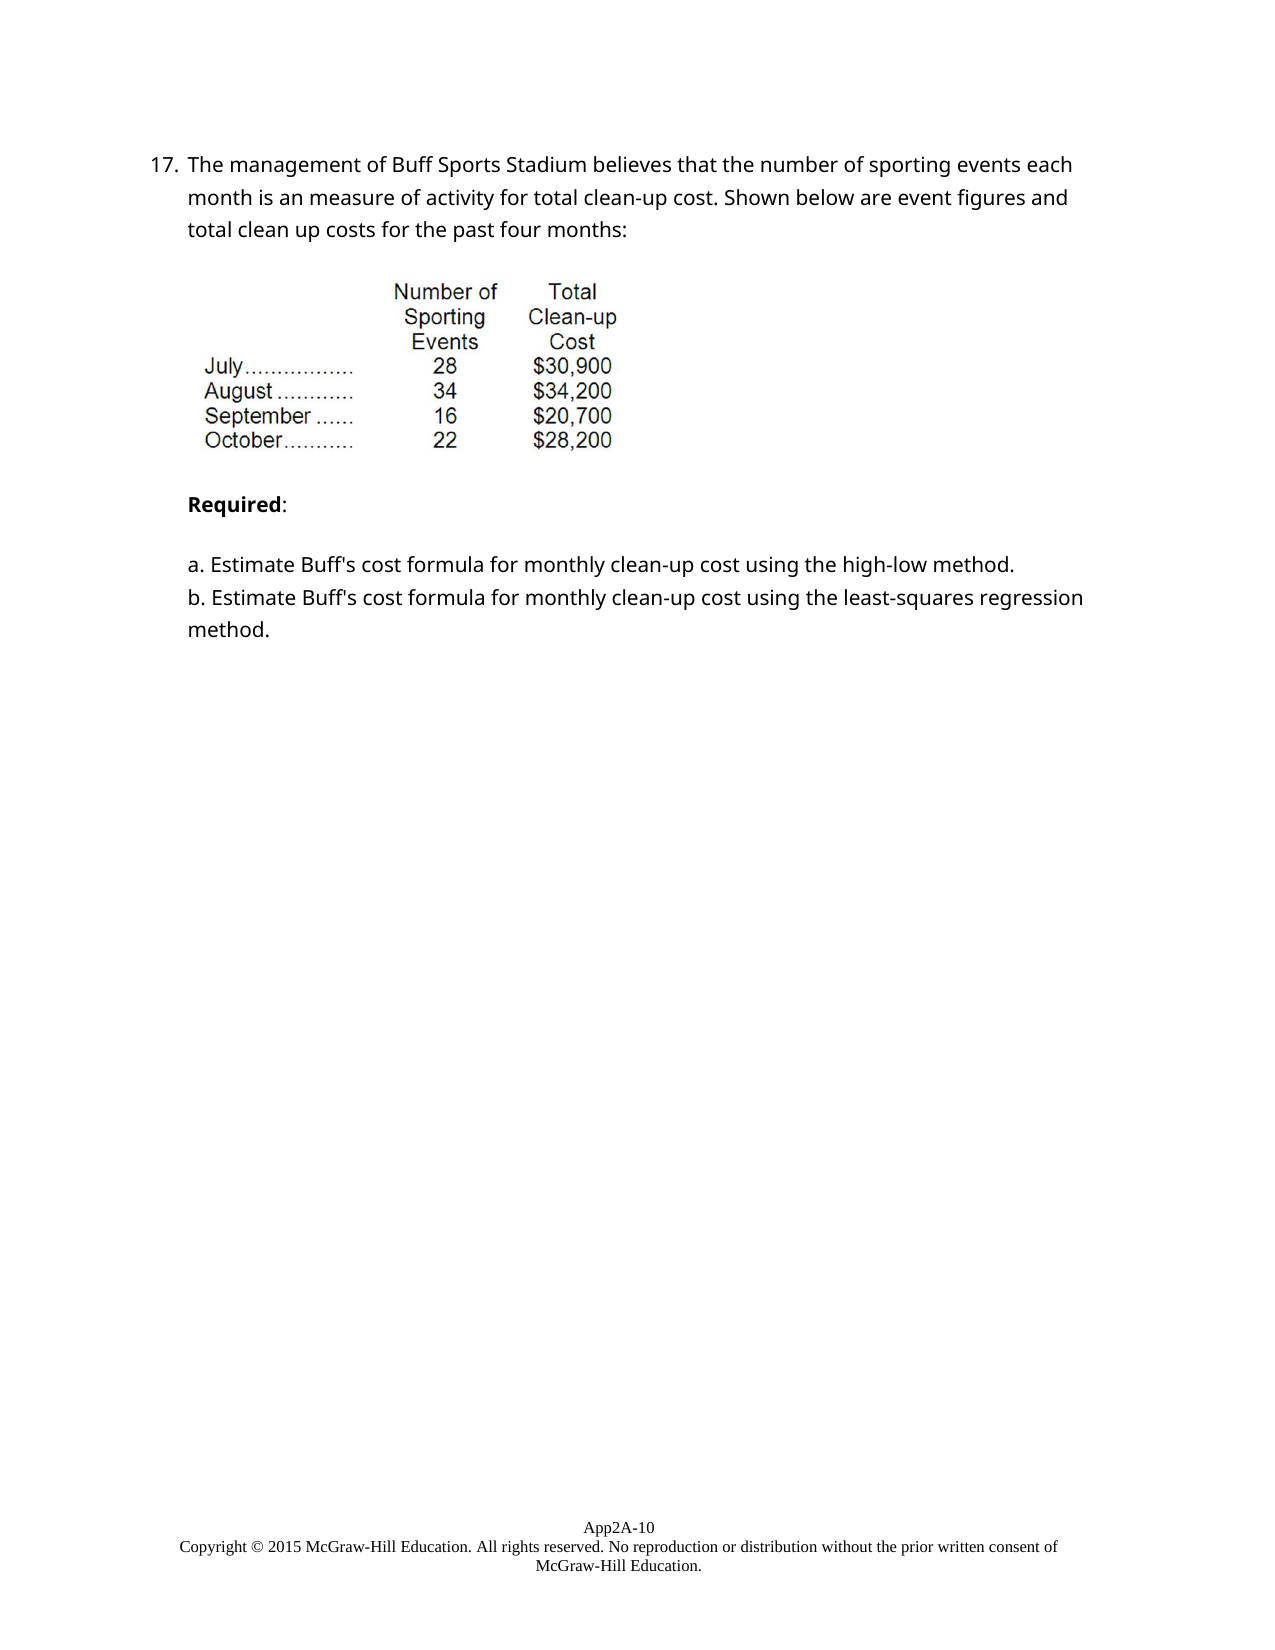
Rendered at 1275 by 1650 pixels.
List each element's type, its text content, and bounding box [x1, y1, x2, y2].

table_header 17. [150, 150, 187, 967]
table_header The management of Buff Sports Stadium believes that the number of sporting events each month is an measure of activity for total clean-up cost. Shown below are event figures and total clean up costs for the past four months: Required: a. Estimate Buff's cost formula for monthly clean-up cost using the high-low method. b. Estimate Buff's cost formula for monthly clean-up cost using the least-squares regression method. [188, 150, 1087, 967]
picture [192, 275, 620, 453]
